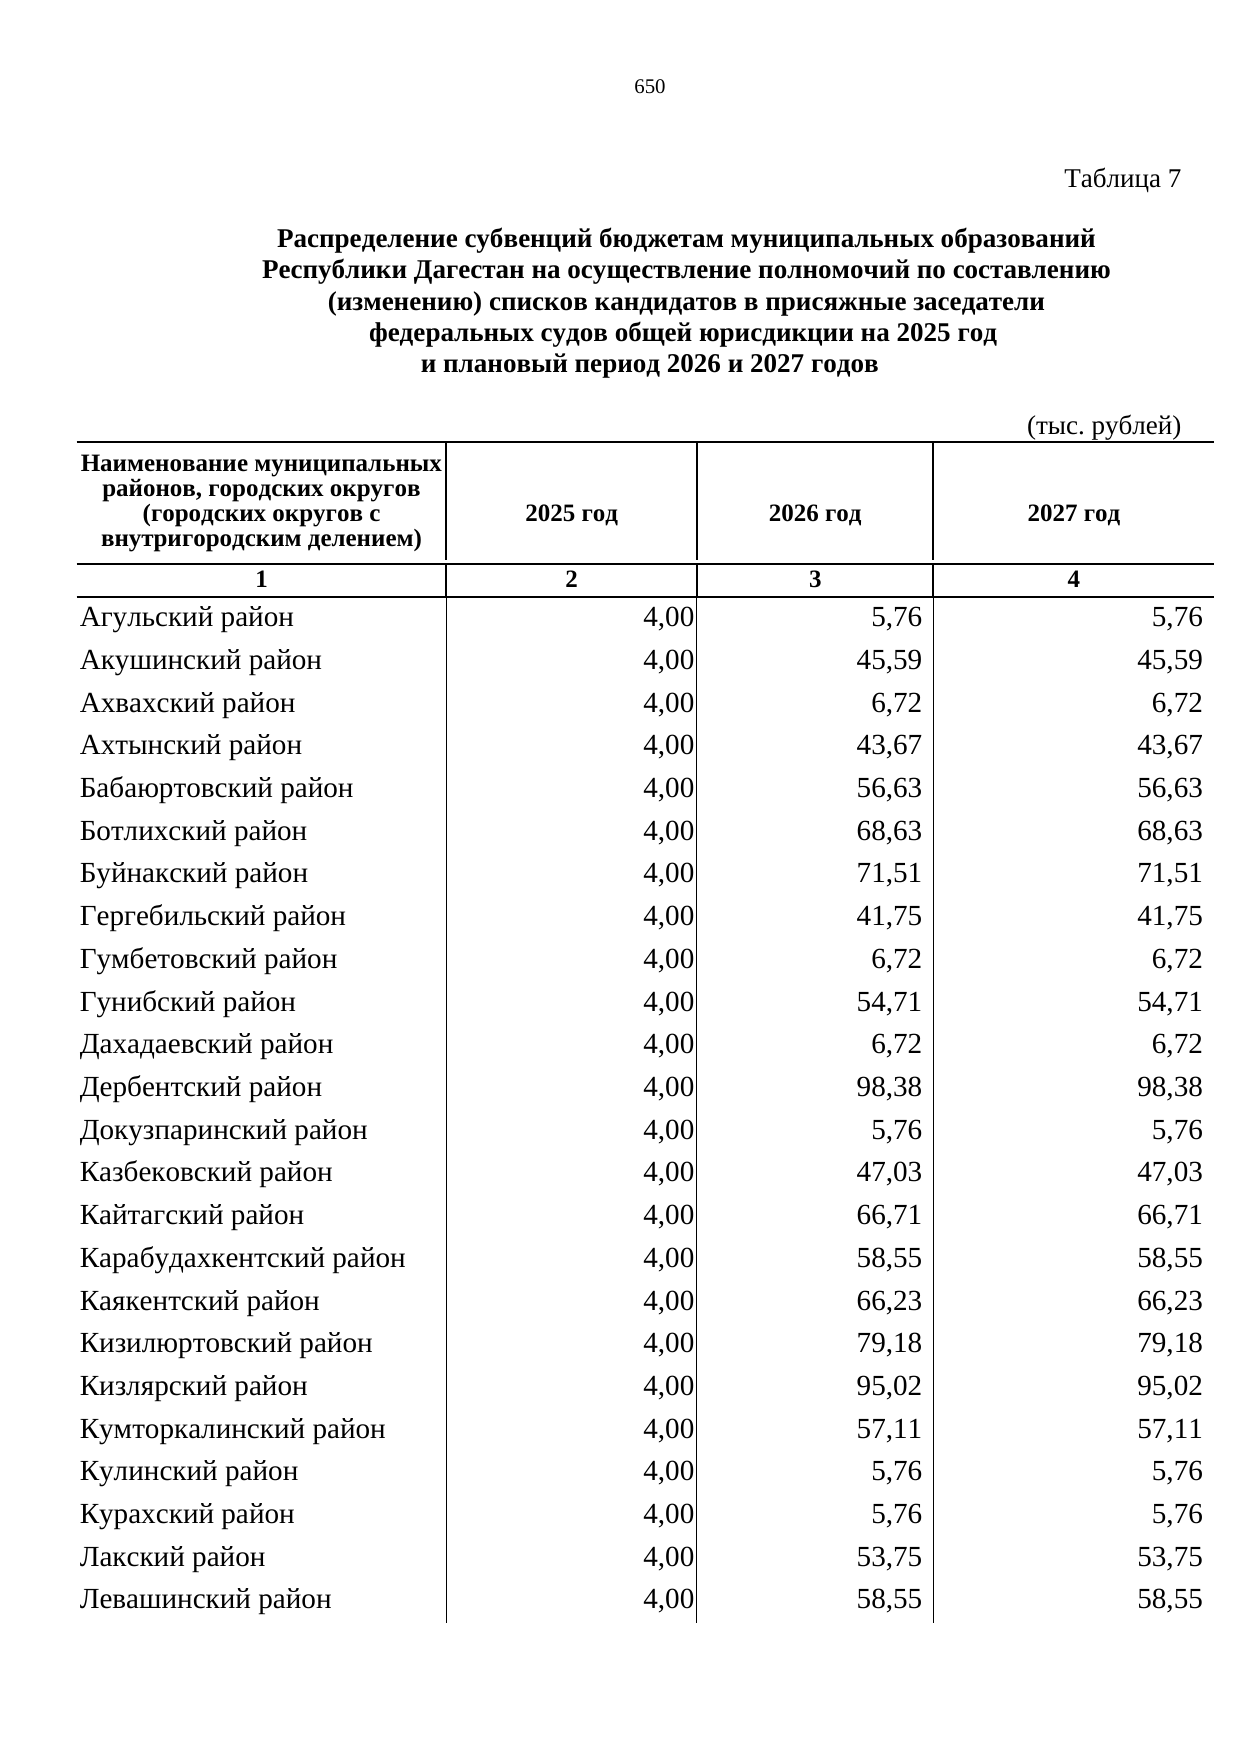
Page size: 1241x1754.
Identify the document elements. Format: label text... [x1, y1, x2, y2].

table_cell 43,67 [697, 726, 933, 768]
table_cell 47,03 [934, 1153, 1214, 1196]
table_cell Гергебильский район [77, 897, 446, 939]
table_cell Карабудахкентский район [77, 1238, 446, 1281]
table_cell 41,75 [697, 897, 933, 939]
table_cell 4,00 [447, 1409, 696, 1452]
table_cell Дербентский район [77, 1068, 446, 1110]
text Распределение субвенций бюджетам муниципальных образований [118, 222, 1181, 254]
table_cell Гунибский район [77, 982, 446, 1025]
table_cell 4,00 [447, 897, 696, 939]
table_cell 47,03 [697, 1153, 933, 1196]
table_cell 5,76 [697, 598, 933, 640]
table_cell Кумторкалинский район [77, 1409, 446, 1452]
table_cell 4,00 [447, 640, 696, 683]
table_cell 58,55 [934, 1580, 1214, 1623]
table_cell 41,75 [934, 897, 1214, 939]
table_cell 4,00 [447, 683, 696, 726]
table_cell 6,72 [697, 683, 933, 726]
table_cell 66,23 [697, 1281, 933, 1324]
table_cell 53,75 [697, 1537, 933, 1580]
table_cell 6,72 [697, 1025, 933, 1067]
table_cell 58,55 [934, 1238, 1214, 1281]
table_cell 58,55 [697, 1580, 933, 1623]
table_cell 4,00 [447, 854, 696, 897]
table_cell 56,63 [934, 769, 1214, 811]
table_cell Докузпаринский район [77, 1110, 446, 1153]
table_cell Ботлихский район [77, 811, 446, 854]
table_cell Агульский район [77, 598, 446, 640]
table_cell 5,76 [934, 598, 1214, 640]
table_cell 68,63 [697, 811, 933, 854]
table_header 2027 год [934, 443, 1214, 560]
table_cell 6,72 [934, 939, 1214, 982]
table_header 2026 год [698, 443, 932, 560]
table_cell 58,55 [697, 1238, 933, 1281]
table_cell 4,00 [447, 1537, 696, 1580]
table_cell 4,00 [447, 939, 696, 982]
table_cell 95,02 [697, 1366, 933, 1409]
table_cell 4,00 [447, 1281, 696, 1324]
table_cell Ахвахский район [77, 683, 446, 726]
table_cell 98,38 [697, 1068, 933, 1110]
table_header 3 [698, 565, 932, 596]
table_cell 79,18 [697, 1324, 933, 1366]
table_cell Левашинский район [77, 1580, 446, 1623]
table_cell 4,00 [447, 1025, 696, 1067]
text (тыс. рублей) [118, 409, 1181, 441]
table_cell 4,00 [447, 726, 696, 768]
table_cell 4,00 [447, 1110, 696, 1153]
table_cell Кизлярский район [77, 1366, 446, 1409]
table_cell Каякентский район [77, 1281, 446, 1324]
table_cell 4,00 [447, 769, 696, 811]
table_cell 54,71 [934, 982, 1214, 1025]
table_cell Буйнакский район [77, 854, 446, 897]
table_cell 4,00 [447, 1495, 696, 1537]
table_cell 4,00 [447, 1068, 696, 1110]
table_cell 66,23 [934, 1281, 1214, 1324]
table_header 2025 год [447, 443, 696, 560]
table_cell 66,71 [934, 1196, 1214, 1238]
table_cell 4,00 [447, 598, 696, 640]
table_cell 56,63 [697, 769, 933, 811]
table_cell 5,76 [934, 1495, 1214, 1537]
table_cell 5,76 [934, 1452, 1214, 1494]
table_header 1 [77, 565, 445, 596]
table_cell Казбековский район [77, 1153, 446, 1196]
table_cell 95,02 [934, 1366, 1214, 1409]
table_cell 4,00 [447, 1153, 696, 1196]
table_cell Кизилюртовский район [77, 1324, 446, 1366]
table_header 2 [447, 565, 696, 596]
text (изменению) списков кандидатов в присяжные заседатели [118, 285, 1181, 316]
table_cell 4,00 [447, 1196, 696, 1238]
table_cell 57,11 [934, 1409, 1214, 1452]
table_cell 66,71 [697, 1196, 933, 1238]
table_cell Курахский район [77, 1495, 446, 1537]
table_cell 4,00 [447, 811, 696, 854]
table_cell 71,51 [697, 854, 933, 897]
table_cell 54,71 [697, 982, 933, 1025]
table_cell 6,72 [697, 939, 933, 982]
table_cell 4,00 [447, 1580, 696, 1623]
text Таблица 7 [118, 163, 1181, 194]
table_cell 6,72 [934, 1025, 1214, 1067]
table_cell 4,00 [447, 982, 696, 1025]
table_cell 79,18 [934, 1324, 1214, 1366]
table_cell 43,67 [934, 726, 1214, 768]
table_cell Лакский район [77, 1537, 446, 1580]
table_cell 5,76 [697, 1452, 933, 1494]
table_cell Гумбетовский район [77, 939, 446, 982]
table_cell Акушинский район [77, 640, 446, 683]
table_cell Ахтынский район [77, 726, 446, 768]
table_cell 45,59 [934, 640, 1214, 683]
table_cell Бабаюртовский район [77, 769, 446, 811]
table_cell 4,00 [447, 1324, 696, 1366]
table_header 4 [934, 565, 1214, 596]
table_cell 68,63 [934, 811, 1214, 854]
table_cell 53,75 [934, 1537, 1214, 1580]
table_cell 57,11 [697, 1409, 933, 1452]
table_cell 4,00 [447, 1452, 696, 1494]
table_cell 5,76 [697, 1495, 933, 1537]
table_cell Кулинский район [77, 1452, 446, 1494]
table_cell Дахадаевский район [77, 1025, 446, 1067]
table_cell 98,38 [934, 1068, 1214, 1110]
table_header Наименование муниципальных районов, городских округов (городских округов с внутригородским делением) [77, 443, 445, 560]
table_cell 71,51 [934, 854, 1214, 897]
table_cell 45,59 [697, 640, 933, 683]
table_cell 5,76 [934, 1110, 1214, 1153]
table_cell 5,76 [697, 1110, 933, 1153]
table_cell 6,72 [934, 683, 1214, 726]
text федеральных судов общей юрисдикции на 2025 год и плановый период 2026 и 2027 годов [118, 316, 1181, 378]
table_cell Кайтагский район [77, 1196, 446, 1238]
table_cell 4,00 [447, 1238, 696, 1281]
table_cell 4,00 [447, 1366, 696, 1409]
text Республики Дагестан на осуществление полномочий по составлению [118, 254, 1181, 285]
